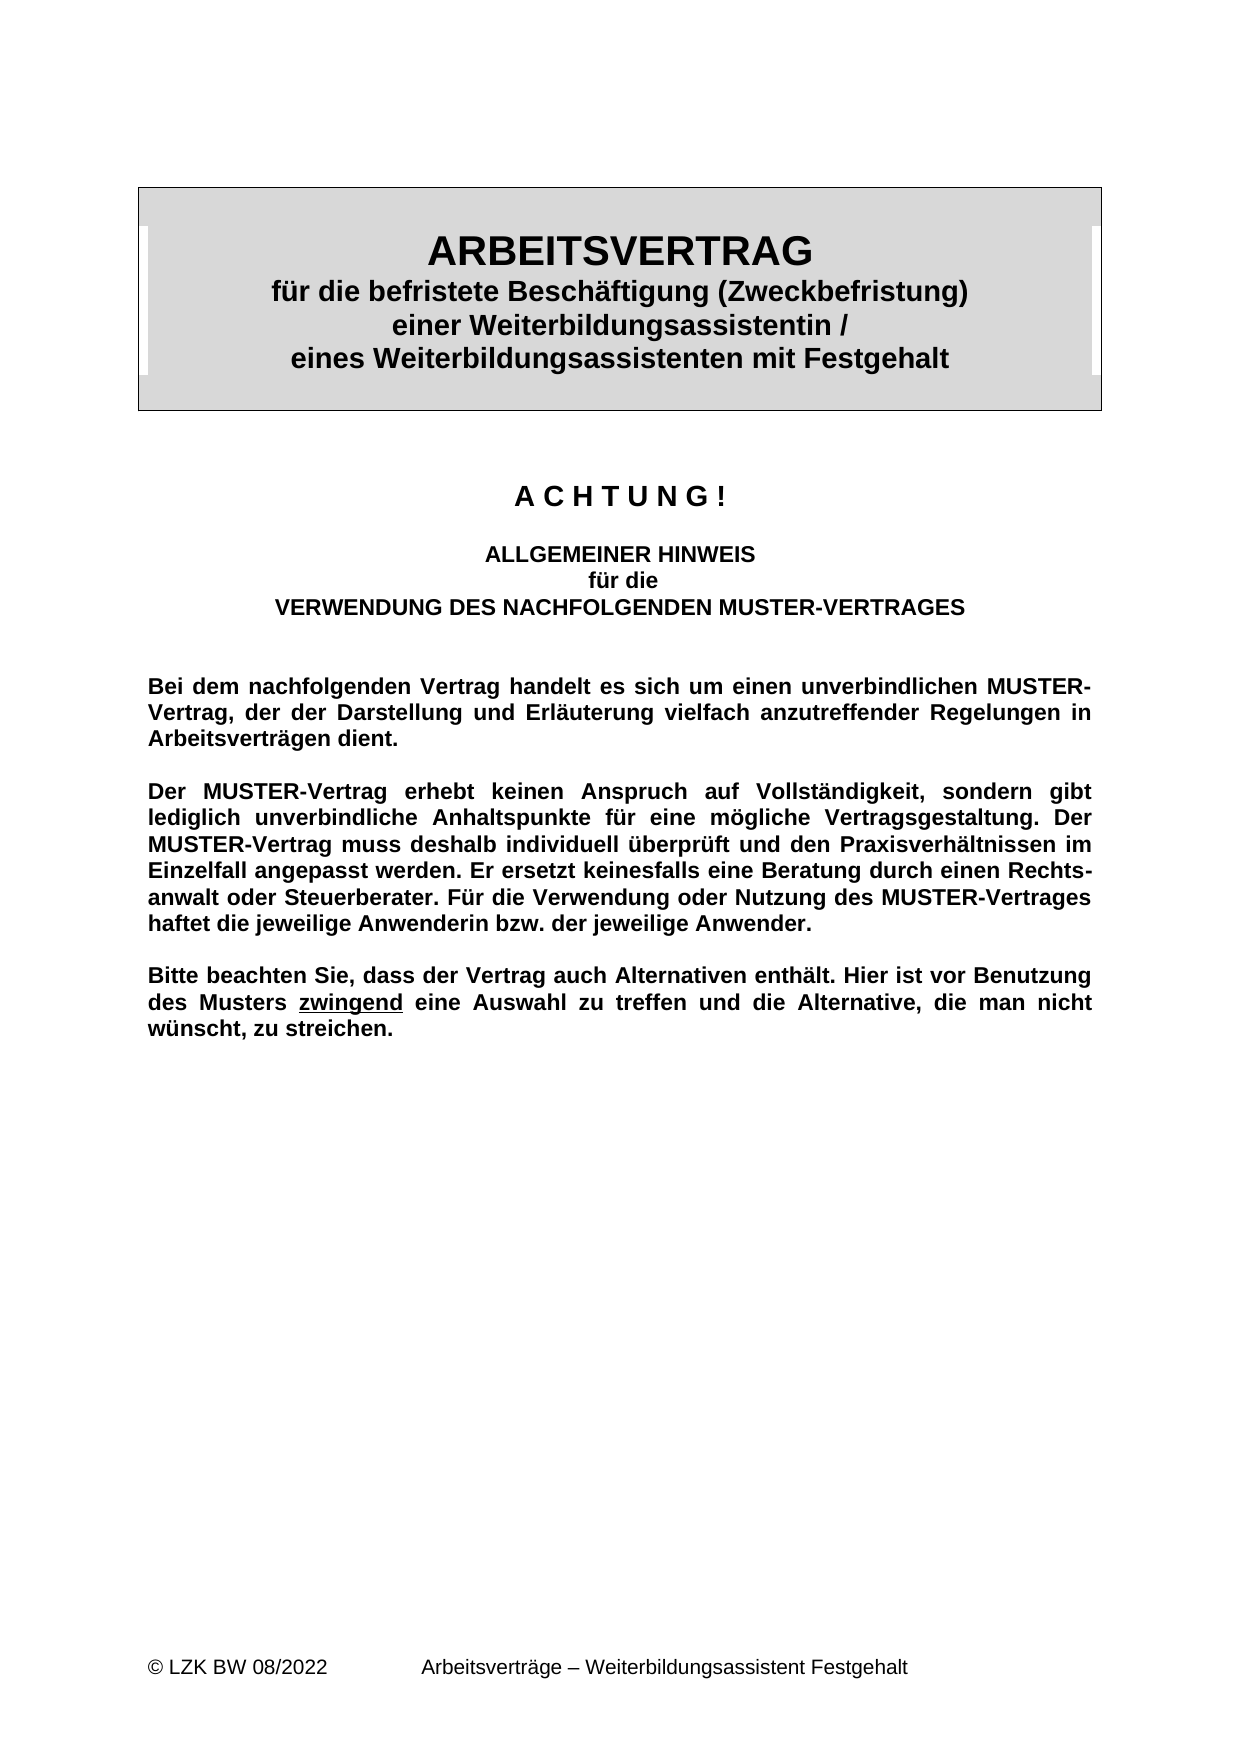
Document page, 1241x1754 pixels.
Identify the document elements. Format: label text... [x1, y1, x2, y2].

text für die [148, 567, 1092, 593]
text Bitte beachten Sie, dass der Vertrag auch Alternativen enthält. Hier ist vor Benutzung des Musters zwingend eine Auswahl zu treffen und die Alternative, die man nicht wünscht, zu streichen. [148, 962, 1092, 1042]
text Bei dem nachfolgenden Vertrag handelt es sich um einen unverbindlichen MUSTER-Vertrag, der der Darstellung und Erläuterung vielfach anzutreffender Regelungen in Arbeitsverträgen dient. [148, 673, 1092, 752]
text Der MUSTER-Vertrag erhebt keinen Anspruch auf Vollständigkeit, sondern gibt lediglich unverbindliche Anhaltspunkte für eine mögliche Vertragsgestaltung. Der MUSTER-Vertrag muss deshalb individuell überprüft und den Praxisverhältnissen im Einzelfall angepasst werden. Er ersetzt keinesfalls eine Beratung durch einen Rechtsanwalt oder Steuerberater. Für die Verwendung oder Nutzung des MUSTER-Vertrages haftet die jeweilige Anwenderin bzw. der jeweilige Anwender. [148, 778, 1092, 936]
text für die befristete Beschäftigung (Zweckbefristung) [148, 274, 1092, 308]
text VERWENDUNG DES NACHFOLGENDEN MUSTER-VERTRAGES [148, 593, 1092, 620]
title A C H T U N G ! [148, 478, 1092, 512]
text eines Weiterbildungsassistenten mit Festgehalt [148, 341, 1092, 372]
title ALLGEMEINER HINWEIS [148, 541, 1092, 567]
text ARBEITSVERTRAG [148, 226, 1092, 274]
text einer Weiterbildungsassistentin / [148, 308, 1092, 341]
